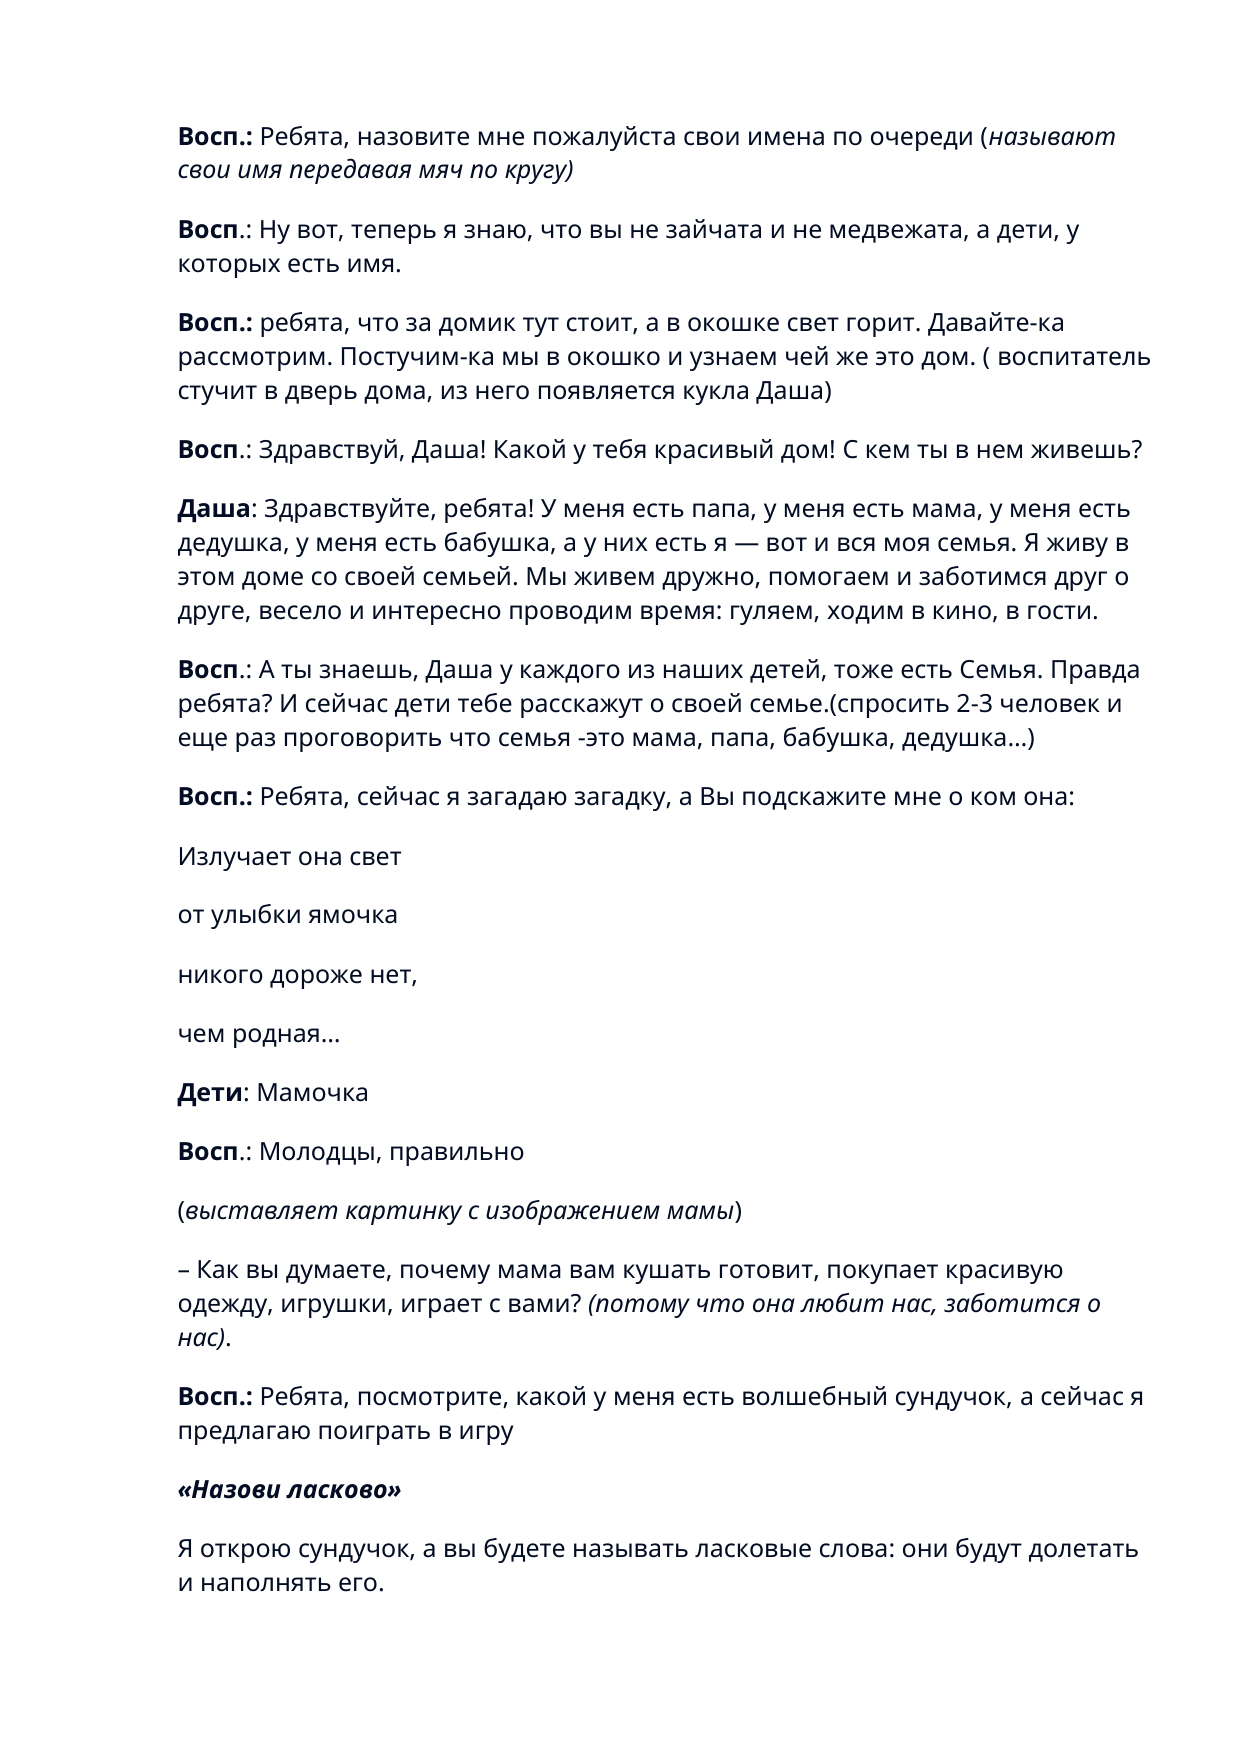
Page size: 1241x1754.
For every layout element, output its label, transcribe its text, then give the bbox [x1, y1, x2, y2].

text Восп.: Ребята, сейчас я загадаю загадку, а Вы подскажите мне о ком она: [177, 779, 1152, 813]
text Даша: Здравствуйте, ребята! У меня есть папа, у меня есть мама, у меня есть дедушка, у меня есть бабушка, а у них есть я — вот и вся моя семья. Я живу в этом доме со своей семьей. Мы живем дружно, помогаем и заботимся друг о друге, весело и интересно проводим время: гуляем, ходим в кино, в гости. [177, 491, 1152, 627]
text Я открою сундучок, а вы будете называть ласковые слова: они будут долетать и наполнять его. [177, 1531, 1152, 1599]
text никого дороже нет, [177, 956, 1152, 990]
text от улыбки ямочка [177, 897, 1152, 931]
text Восп.: Молодцы, правильно [177, 1133, 1152, 1167]
text чем родная… [177, 1015, 1152, 1049]
text Восп.: Здравствуй, Даша! Какой у тебя красивый дом! С кем ты в нем живешь? [177, 432, 1152, 466]
text Дети: Мамочка [177, 1074, 1152, 1108]
text «Назови ласково» [177, 1472, 1152, 1506]
text Восп.: ребята, что за домик тут стоит, а в окошке свет горит. Давайте-ка рассмотрим. Постучим-ка мы в окошко и узнаем чей же это дом. ( воспитатель стучит в дверь дома, из него появляется кукла Даша) [177, 304, 1152, 407]
text Восп.: А ты знаешь, Даша у каждого из наших детей, тоже есть Семья. Правда ребята? И сейчас дети тебе расскажут о своей семье.(спросить 2-3 человек и еще раз проговорить что семья -это мама, папа, бабушка, дедушка…) [177, 652, 1152, 754]
text Восп.: Ребята, посмотрите, какой у меня есть волшебный сундучок, а сейчас я предлагаю поиграть в игру [177, 1379, 1152, 1447]
text Излучает она свет [177, 838, 1152, 872]
text (выставляет картинку с изображением мамы) [177, 1192, 1152, 1227]
text – Как вы думаете, почему мама вам кушать готовит, покупает красивую одежду, игрушки, играет с вами? (потому что она любит нас, заботится о нас). [177, 1252, 1152, 1354]
text Восп.: Ребята, назовите мне пожалуйста свои имена по очереди (называют свои имя передавая мяч по кругу) [177, 118, 1152, 186]
text Восп.: Ну вот, теперь я знаю, что вы не зайчата и не медвежата, а дети, у которых есть имя. [177, 211, 1152, 279]
